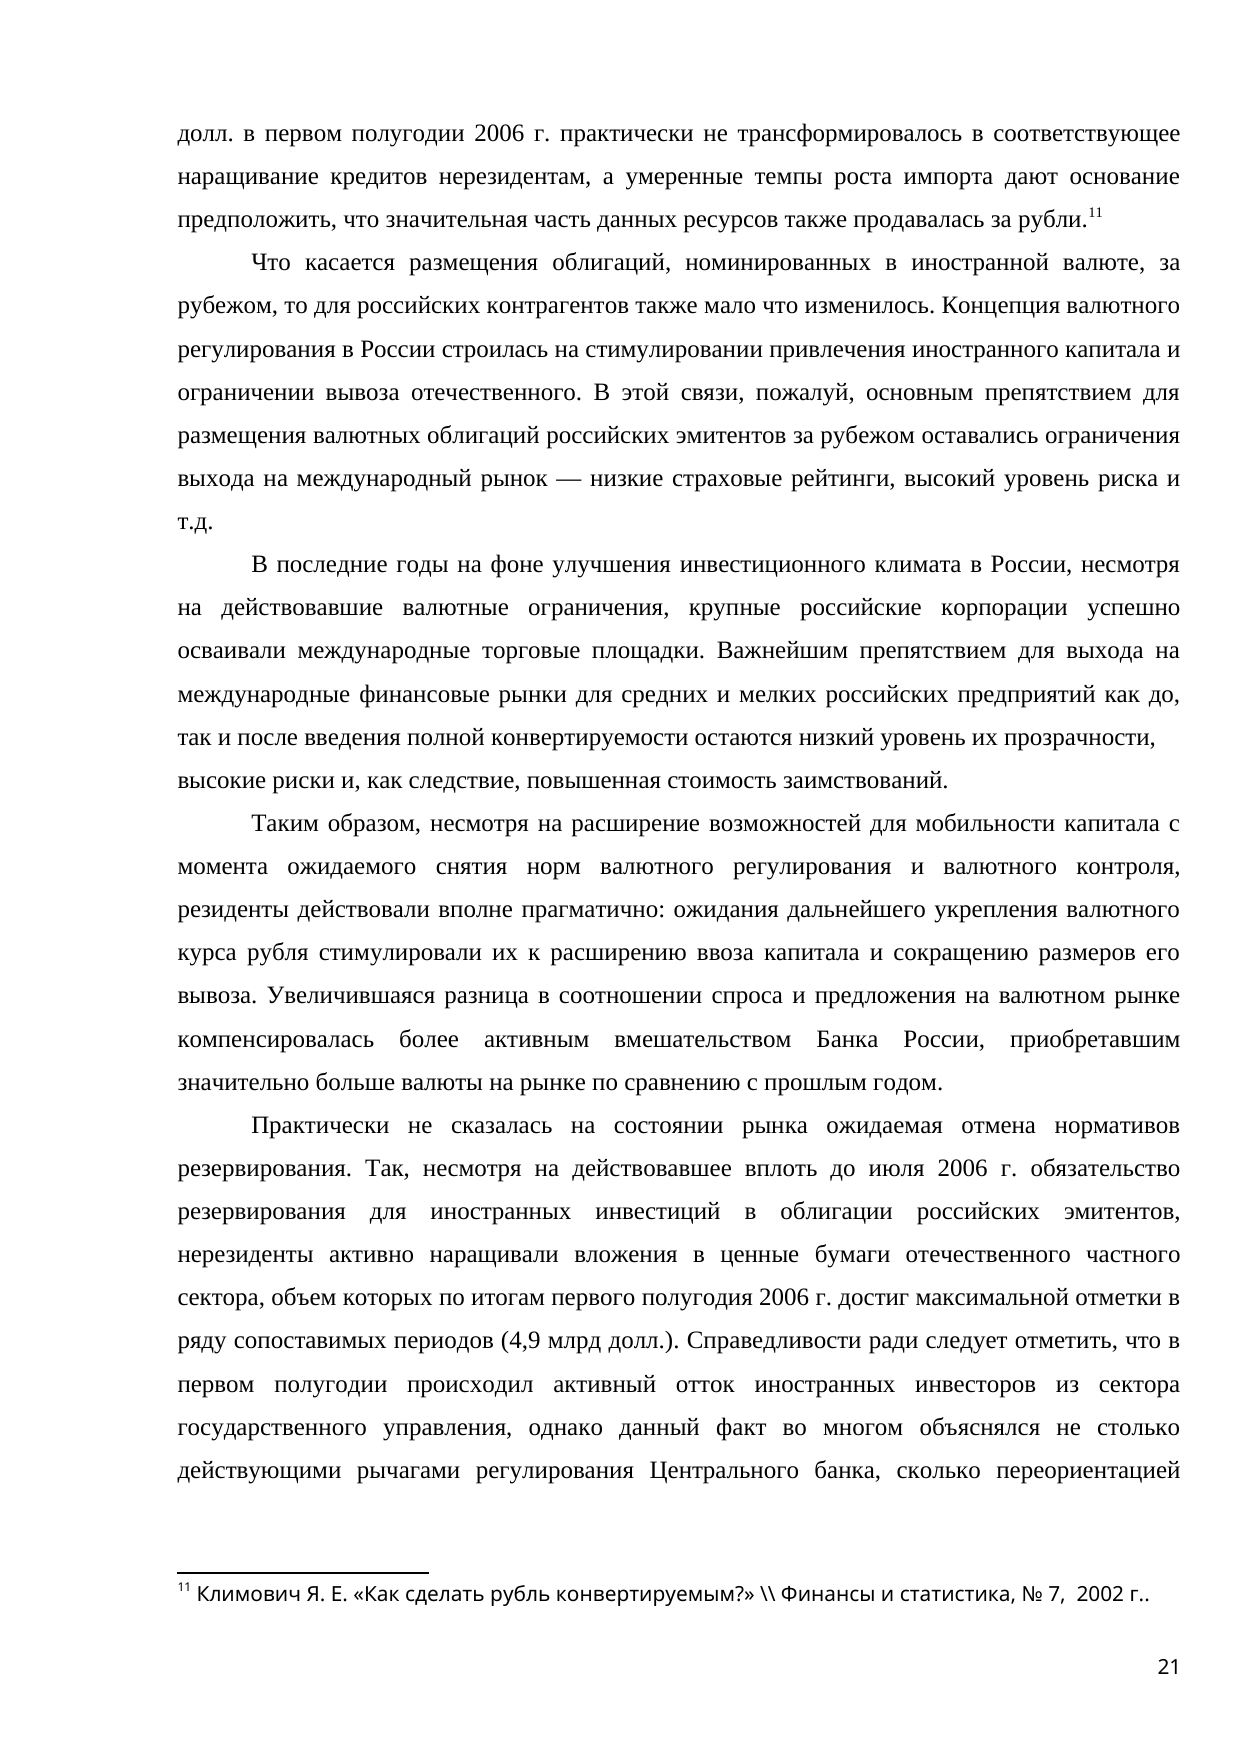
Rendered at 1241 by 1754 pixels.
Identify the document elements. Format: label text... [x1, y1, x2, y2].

text Что касается размещения облигаций, номинированных в иностранной валюте, за рубежом, то для российских контрагентов также мало что изменилось. Концепция валютного регулирования в России строилась на стимулировании привлечения иностранного капитала и ограничении вывоза отечественного. В этой связи, пожалуй, основным препятствием для размещения валютных облигаций российских эмитентов за рубежом оставались ограничения выхода на международный рынок — низкие страховые рейтинги, высокий уровень риска и т.д. [177, 247, 1181, 535]
text высокие риски и, как следствие, повышенная стоимость заимствований. [177, 765, 1181, 794]
text Таким образом, несмотря на расширение возможностей для мобильности капитала с момента ожидаемого снятия норм валютного регулирования и валютного контроля, резиденты действовали вполне прагматично: ожидания дальнейшего укрепления валютного курса рубля стимулировали их к расширению ввоза капитала и сокращению размеров его вывоза. Увеличившаяся разница в соотношении спроса и предложения на валютном рынке компенсировалась более активным вмешательством Банка России, приобретавшим значительно больше валюты на рынке по сравнению с прошлым годом. [177, 808, 1181, 1096]
text В последние годы на фоне улучшения инвестиционного климата в России, несмотря на действовавшие валютные ограничения, крупные российские корпорации успешно осваивали международные торговые площадки. Важнейшим препятствием для выхода на международные финансовые рынки для средних и мелких российских предприятий как до, так и после введения полной конвертируемости остаются низкий уровень их прозрачности, [177, 549, 1181, 751]
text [177, 118, 1181, 233]
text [177, 1110, 1181, 1484]
